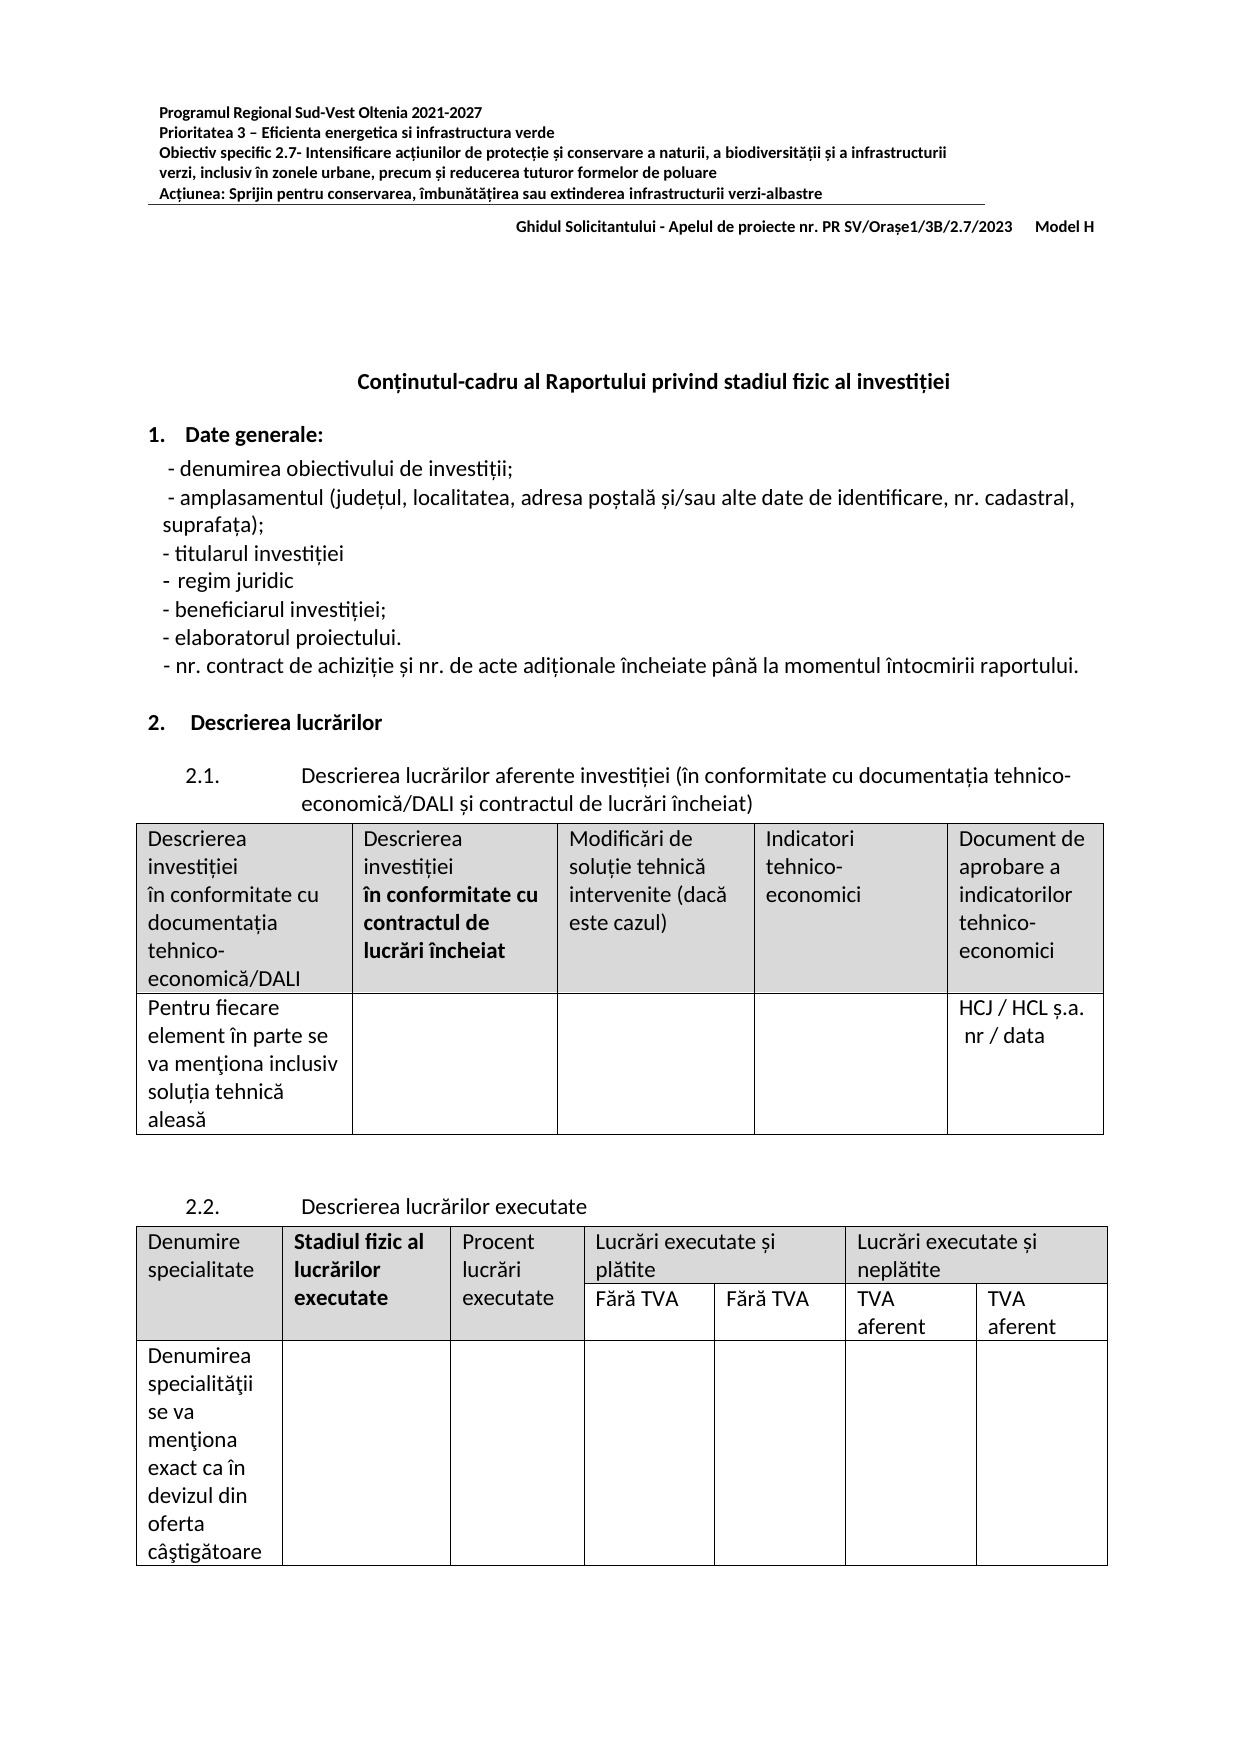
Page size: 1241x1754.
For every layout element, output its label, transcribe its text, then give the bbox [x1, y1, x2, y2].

subtitle Descrierea lucrărilor executate [185, 1192, 1122, 1220]
table_cell Denumirea specialităţii se va menţiona exact ca în devizul din oferta câştigătoare [137, 1341, 282, 1565]
table_cell [558, 994, 754, 1133]
table_cell [353, 994, 557, 1133]
table_cell [451, 1341, 584, 1565]
table_cell Fără TVA [715, 1284, 845, 1340]
subtitle Conţinutul-cadru al Raportului privind stadiul fizic al investiţiei [185, 367, 1122, 395]
subtitle Descrierea lucrărilor [148, 708, 1122, 736]
subtitle Date generale: [148, 420, 1122, 448]
table_cell [977, 1341, 1107, 1565]
subtitle Descrierea lucrărilor aferente investiţiei (în conformitate cu documentaţia tehnico-economică/DALI şi contractul de lucrări încheiat) [185, 761, 1122, 817]
table_header Procent lucrări executate [451, 1227, 584, 1340]
table_header Descrierea investiţiei în conformitate cu contractul de lucrări încheiat [353, 824, 557, 992]
table_header Denumire specialitate [137, 1227, 282, 1340]
subtitle - beneficiarul investiţiei; - elaboratorul proiectului. [162, 595, 1122, 651]
table_cell [846, 1341, 976, 1565]
subtitle - denumirea obiectivului de investiţii; - amplasamentul (judeţul, localitatea, adresa poştală şi/sau alte date de identificare, nr. cadastral, suprafaţa); - titularul investiţiei [162, 454, 1122, 567]
table_header Lucrări executate şi neplătite [846, 1227, 1107, 1283]
table_header Stadiul fizic al lucrărilor executate [283, 1227, 450, 1340]
subtitle regim juridic [162, 567, 1122, 595]
table_header Lucrări executate şi plătite [585, 1227, 845, 1283]
table_cell [585, 1341, 714, 1565]
table_cell TVA aferent [846, 1284, 976, 1340]
table_cell Fără TVA [585, 1284, 714, 1340]
table_header Modificări de soluţie tehnică intervenite (dacă este cazul) [558, 824, 754, 992]
text - nr. contract de achiziţie şi nr. de acte adiţionale încheiate până la momentul întocmirii raportului. [148, 651, 1122, 679]
table_cell TVA aferent [977, 1284, 1107, 1340]
table_header Indicatori tehnico-economici [755, 824, 947, 992]
table_header Descrierea investiţiei în conformitate cu documentaţia tehnico-economică/DALI [137, 824, 352, 992]
table_cell [283, 1341, 450, 1565]
table_cell Pentru fiecare element în parte se va menţiona inclusiv soluţia tehnică aleasă [137, 994, 352, 1133]
table_cell [755, 994, 947, 1133]
table_cell [715, 1341, 845, 1565]
table_cell HCJ / HCL ş.a. nr / data [948, 994, 1103, 1133]
table_header Document de aprobare a indicatorilor tehnico-economici [948, 824, 1103, 992]
